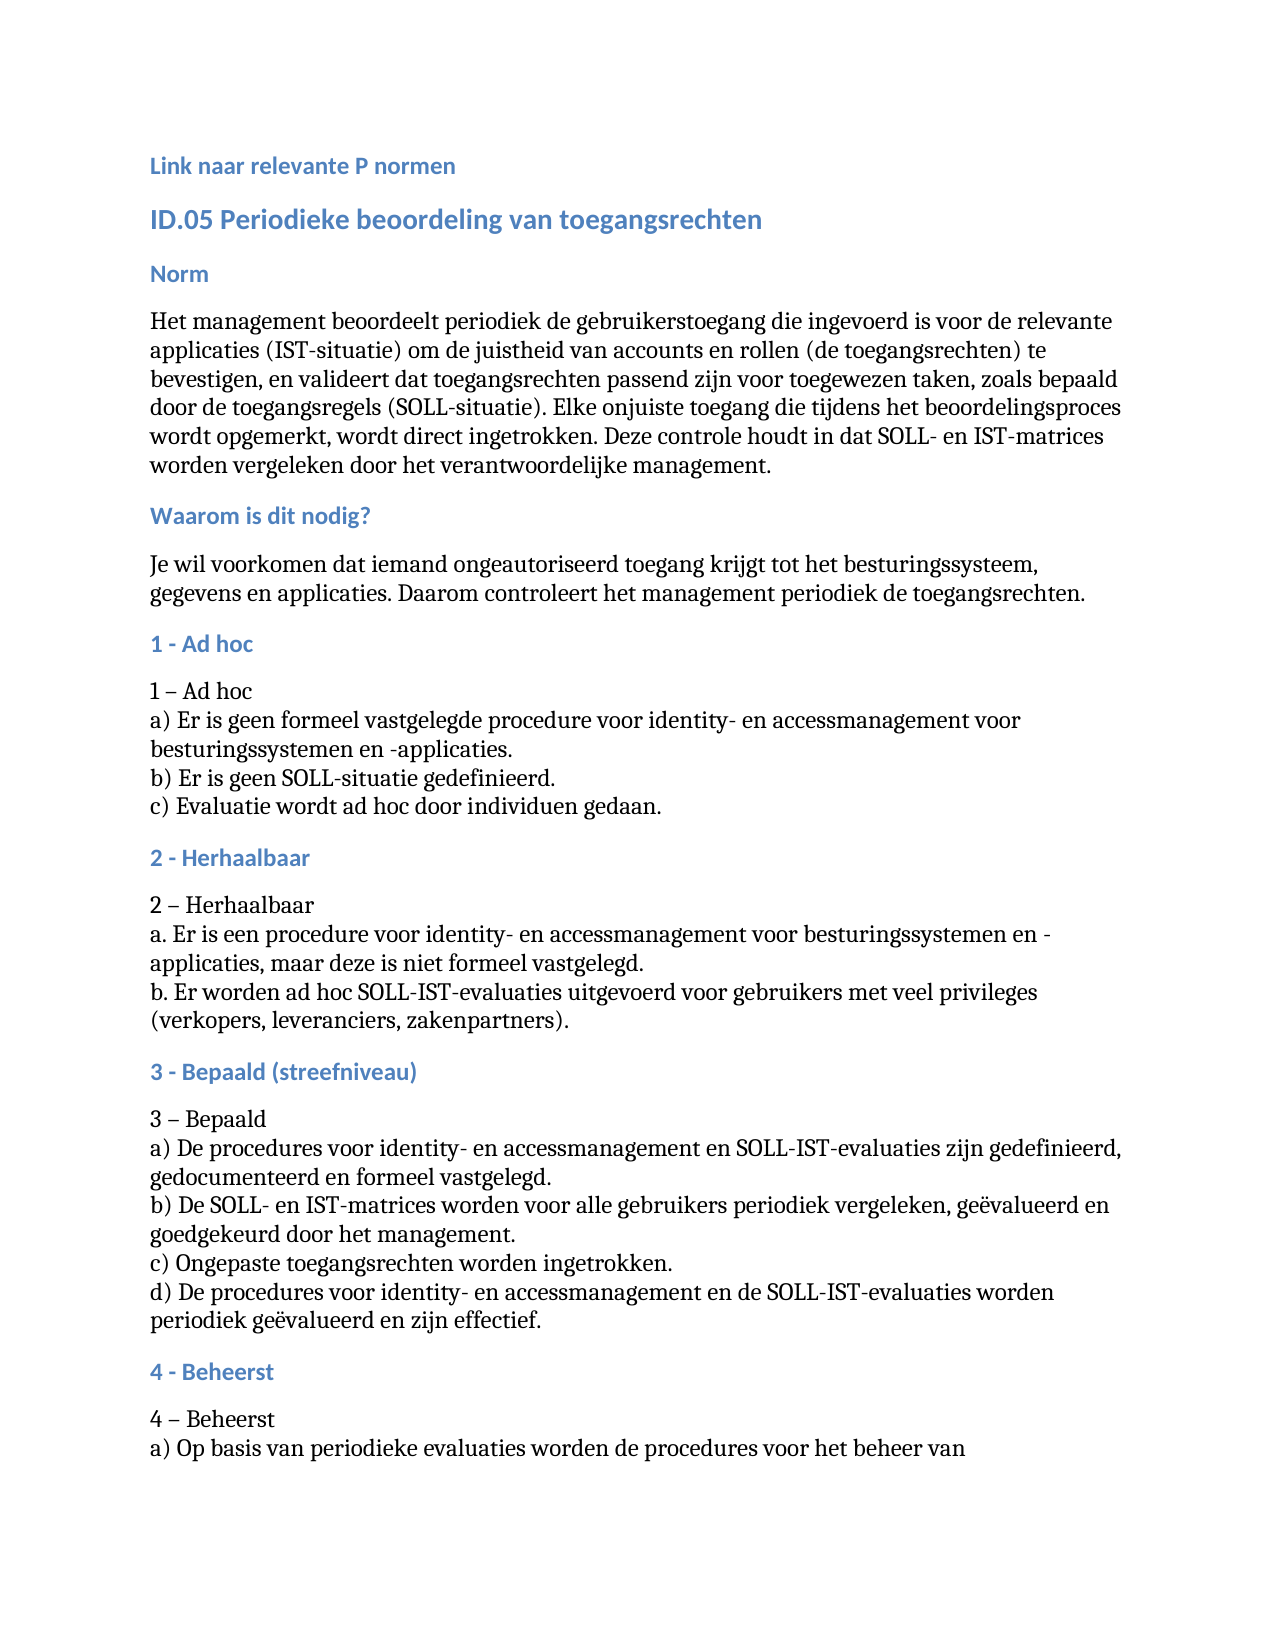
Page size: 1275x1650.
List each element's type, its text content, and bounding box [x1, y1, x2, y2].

subtitle Norm [150, 258, 1125, 288]
text 1 – Ad hoc a) Er is geen formeel vastgelegde procedure voor identity- en accessmanagement voor besturingssystemen en -applicaties. b) Er is geen SOLL-situatie gedefinieerd. c) Evaluatie wordt ad hoc door individuen gedaan. [150, 677, 1125, 821]
text 2 – Herhaalbaar a. Er is een procedure voor identity- en accessmanagement voor besturingssystemen en -applicaties, maar deze is niet formeel vastgelegd. b. Er worden ad hoc SOLL-IST-evaluaties uitgevoerd voor gebruikers met veel privileges (verkopers, leveranciers, zakenpartners). [150, 891, 1125, 1035]
subtitle 4 - Beheerst [150, 1356, 1125, 1386]
subtitle 2 - Herhaalbaar [150, 842, 1125, 872]
subtitle Waarom is dit nodig? [150, 500, 1125, 531]
text Je wil voorkomen dat iemand ongeautoriseerd toegang krijgt tot het besturingssysteem, gegevens en applicaties. Daarom controleert het management periodiek de toegangsrechten. [150, 550, 1125, 607]
subtitle ID.05 Periodieke beoordeling van toegangsrechten [150, 201, 1125, 237]
text Het management beoordeelt periodiek de gebruikerstoegang die ingevoerd is voor de relevante applicaties (IST-situatie) om de juistheid van accounts en rollen (de toegangsrechten) te bevestigen, en valideert dat toegangsrechten passend zijn voor toegewezen taken, zoals bepaald door de toegangsregels (SOLL-situatie). Elke onjuiste toegang die tijdens het beoordelingsproces wordt opgemerkt, wordt direct ingetrokken. Deze controle houdt in dat SOLL- en IST-matrices worden vergeleken door het verantwoordelijke management. [150, 307, 1125, 479]
subtitle 3 - Bepaald (streefniveau) [150, 1056, 1125, 1086]
subtitle Link naar relevante P normen [150, 150, 1125, 181]
subtitle 1 - Ad hoc [150, 628, 1125, 658]
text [150, 1405, 1125, 1463]
text 3 – Bepaald a) De procedures voor identity- en accessmanagement en SOLL-IST-evaluaties zijn gedefinieerd, gedocumenteerd en formeel vastgelegd. b) De SOLL- en IST-matrices worden voor alle gebruikers periodiek vergeleken, geëvalueerd en goedgekeurd door het management. c) Ongepaste toegangsrechten worden ingetrokken. d) De procedures voor identity- en accessmanagement en de SOLL-IST-evaluaties worden periodiek geëvalueerd en zijn effectief. [150, 1105, 1125, 1335]
